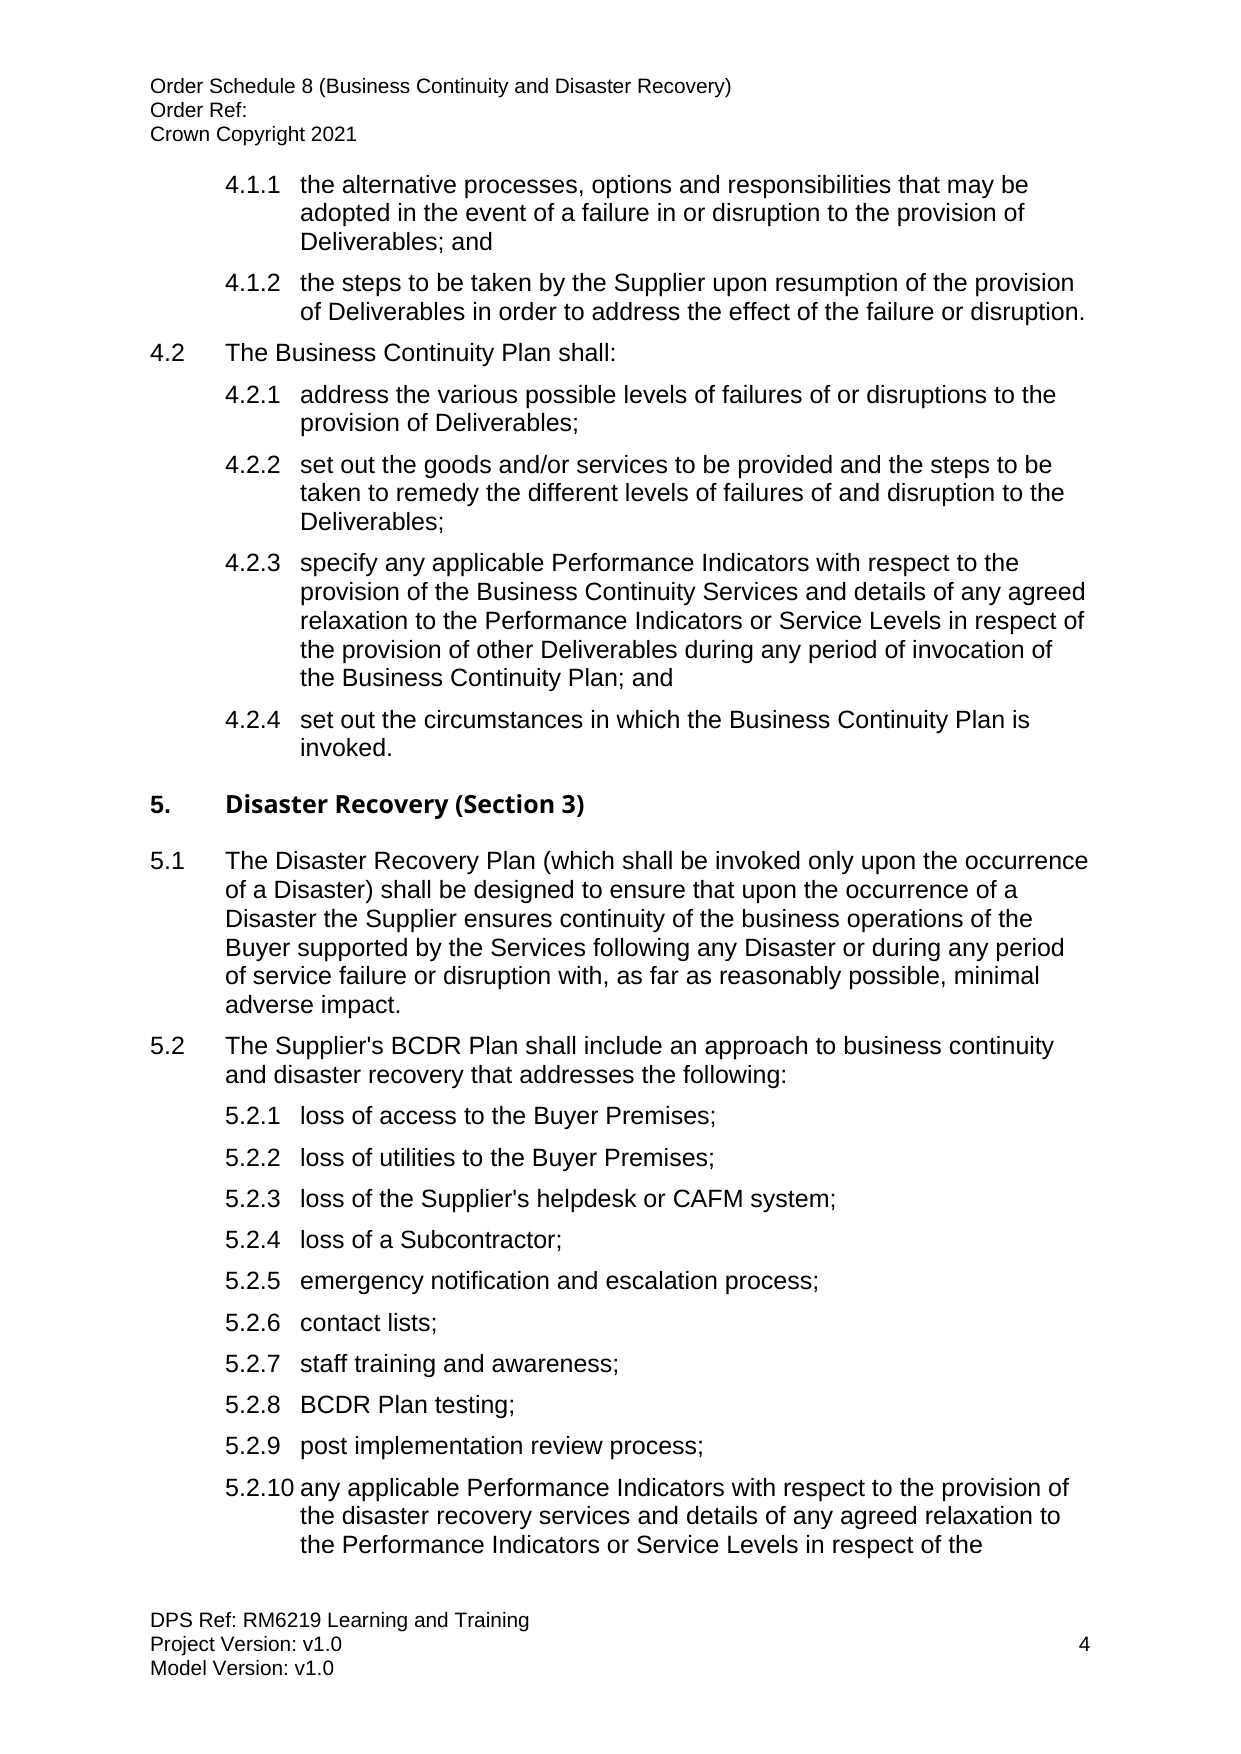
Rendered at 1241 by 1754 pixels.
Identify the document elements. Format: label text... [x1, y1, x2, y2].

list address the various possible levels of failures of or disruptions to the provision of Deliverables; [225, 380, 1090, 437]
list post implementation review process; [225, 1431, 1090, 1460]
list set out the circumstances in which the Business Continuity Plan is invoked. [225, 705, 1090, 762]
list BCDR Plan testing; [225, 1390, 1090, 1419]
list contact lists; [225, 1307, 1090, 1336]
list The Disaster Recovery Plan (which shall be invoked only upon the occurrence of a Disaster) shall be designed to ensure that upon the occurrence of a Disaster the Supplier ensures continuity of the business operations of the Buyer supported by the Services following any Disaster or during any period of service failure or disruption with, as far as reasonably possible, minimal adverse impact. [150, 846, 1090, 1019]
list the alternative processes, options and responsibilities that may be adopted in the event of a failure in or disruption to the provision of Deliverables; and [225, 170, 1090, 256]
list specify any applicable Performance Indicators with respect to the provision of the Business Continuity Services and details of any agreed relaxation to the Performance Indicators or Service Levels in respect of the provision of other Deliverables during any period of invocation of the Business Continuity Plan; and [225, 548, 1090, 692]
list The Business Continuity Plan shall: [150, 338, 1090, 367]
list Disaster Recovery (Section 3) [150, 787, 1090, 821]
list emergency notification and escalation process; [225, 1266, 1090, 1295]
list loss of access to the Buyer Premises; [225, 1101, 1090, 1130]
list the steps to be taken by the Supplier upon resumption of the provision of Deliverables in order to address the effect of the failure or disruption. [225, 268, 1090, 326]
list staff training and awareness; [225, 1349, 1090, 1377]
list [225, 1472, 1090, 1559]
list set out the goods and/or services to be provided and the steps to be taken to remedy the different levels of failures of and disruption to the Deliverables; [225, 450, 1090, 536]
list loss of utilities to the Buyer Premises; [225, 1142, 1090, 1171]
list loss of the Supplier's helpdesk or CAFM system; [225, 1184, 1090, 1212]
list loss of a Subcontractor; [225, 1225, 1090, 1254]
list The Supplier's BCDR Plan shall include an approach to business continuity and disaster recovery that addresses the following: [150, 1031, 1090, 1089]
